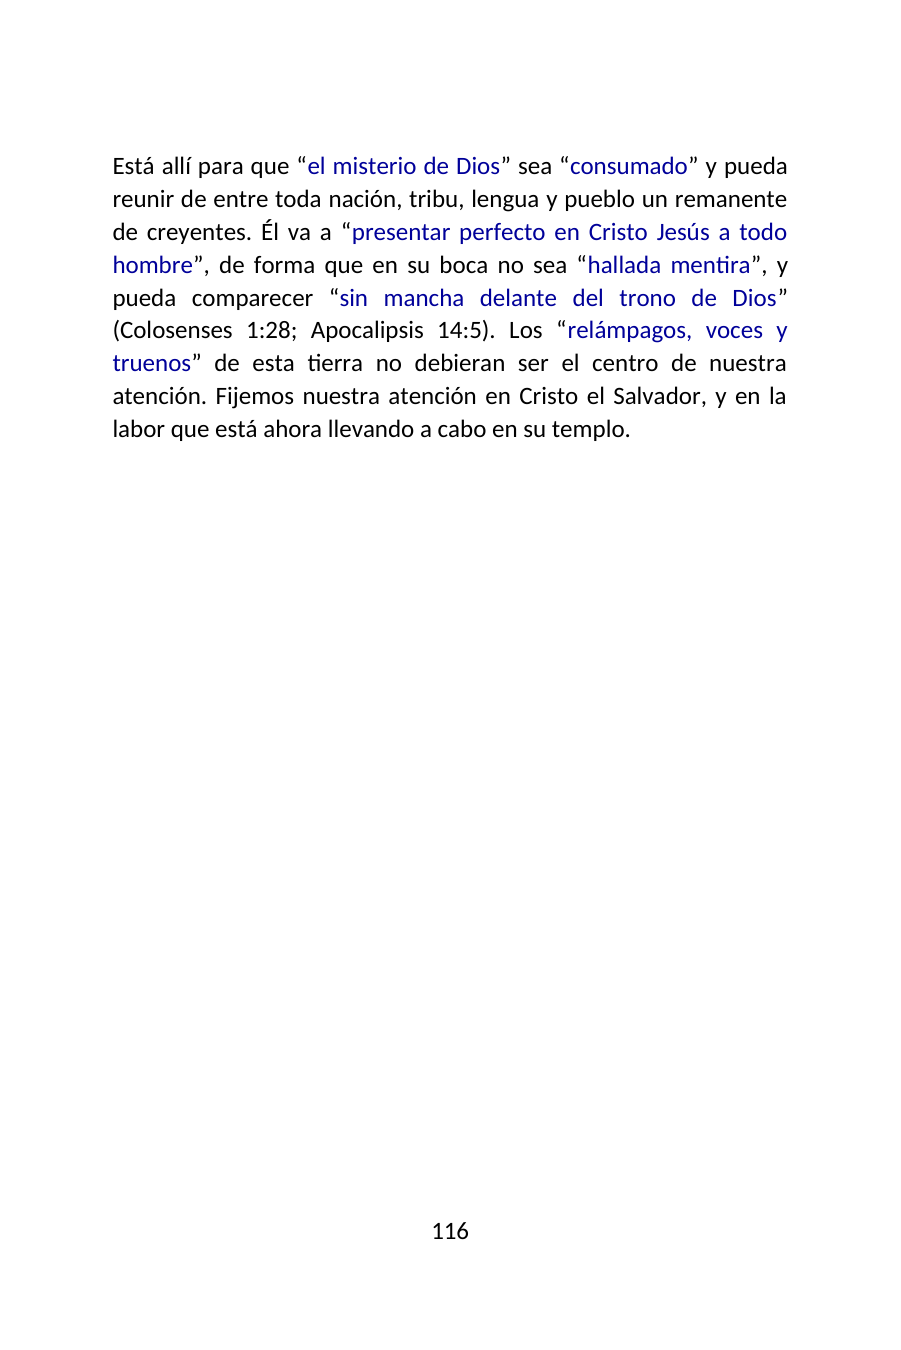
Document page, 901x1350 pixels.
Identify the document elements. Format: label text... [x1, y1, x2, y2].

text Está allí para que “el misterio de Dios” sea “consumado” y pueda reunir de entre toda nación, tribu, lengua y pueblo un remanente de creyentes. Él va a “presentar perfecto en Cristo Jesús a todo hombre”, de forma que en su boca no sea “hallada mentira”, y pueda comparecer “sin mancha delante del trono de Dios” (Colosenses 1:28; Apocalipsis 14:5). Los “relámpagos, voces y truenos” de esta tierra no debieran ser el centro de nuestra atención. Fijemos nuestra atención en Cristo el Salvador, y en la labor que está ahora llevando a cabo en su templo. [112, 150, 788, 444]
